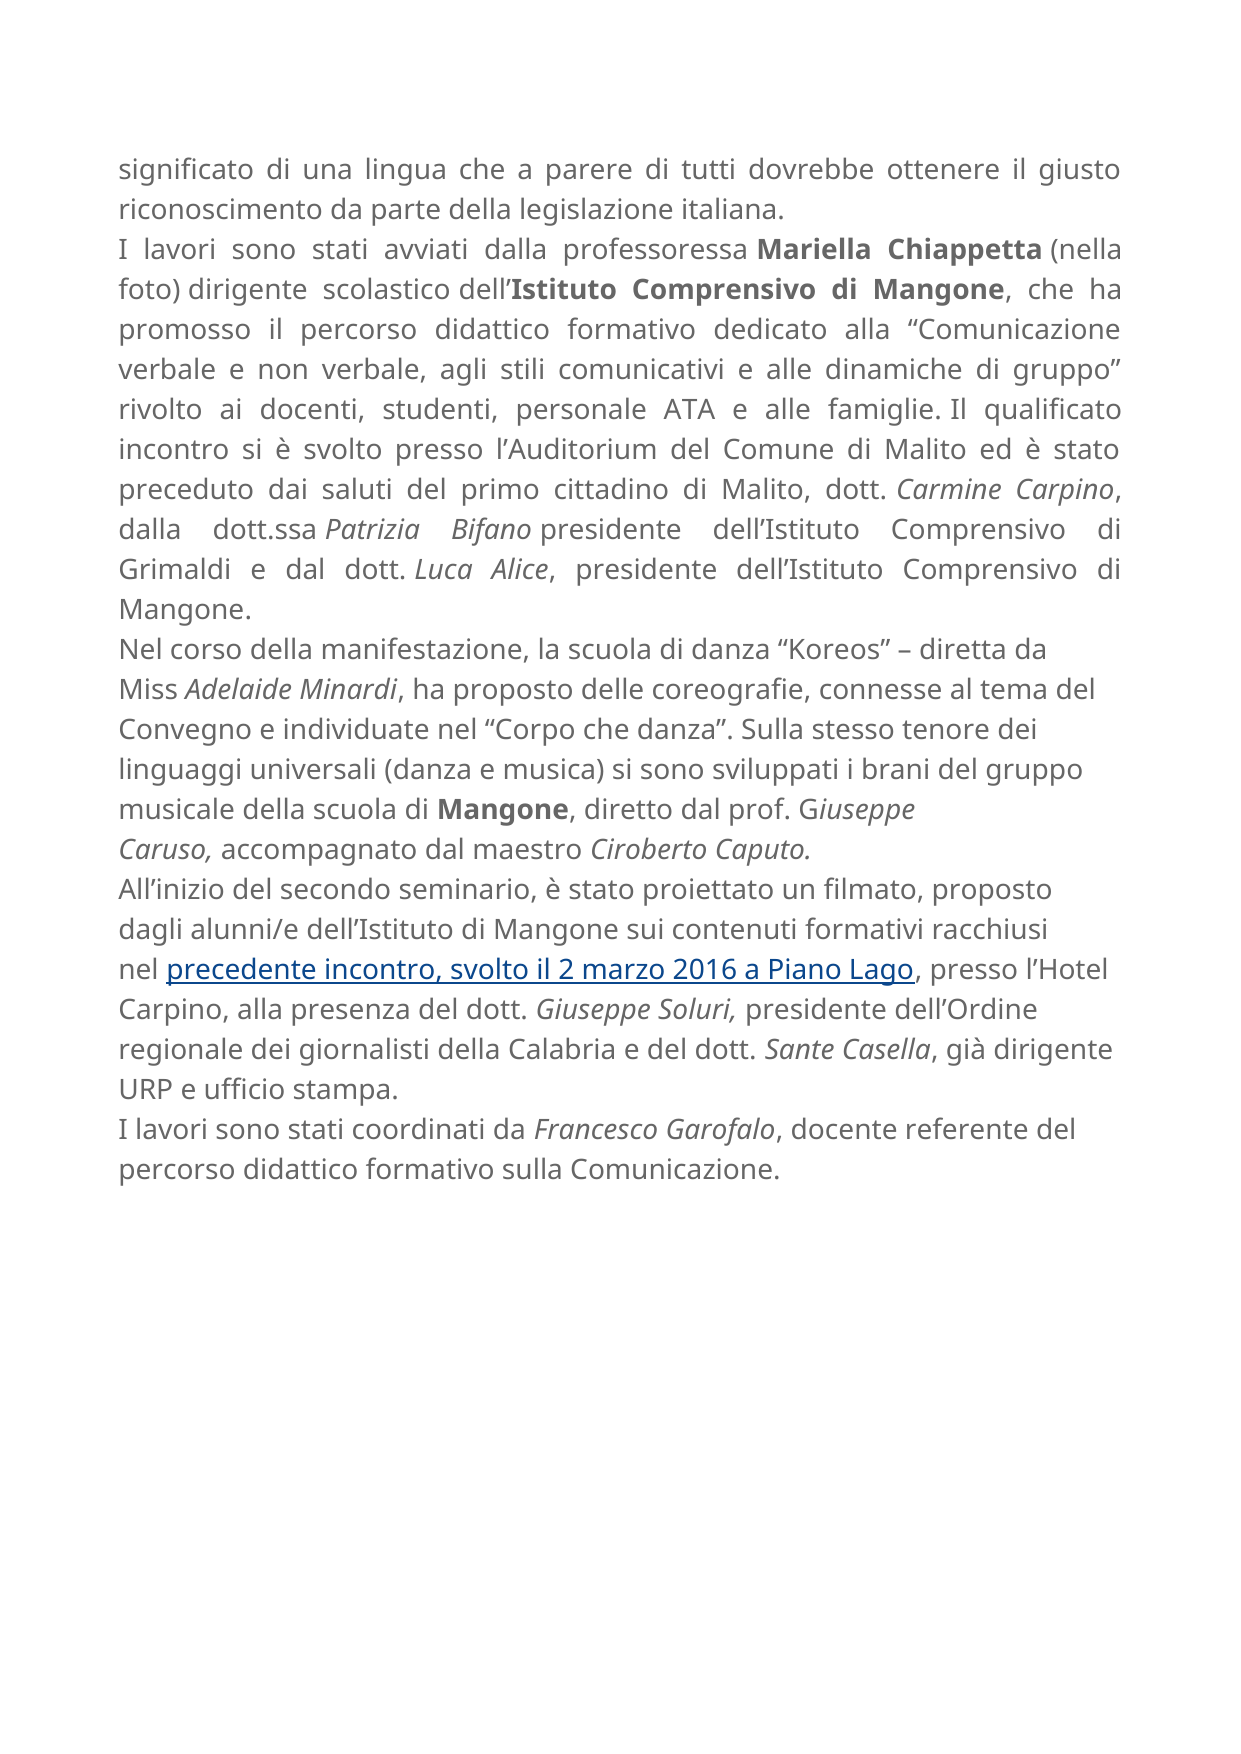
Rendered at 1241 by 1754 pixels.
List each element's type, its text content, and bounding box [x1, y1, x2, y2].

text I lavori sono stati avviati dalla professoressa Mariella Chiappetta (nella foto) dirigente scolastico dell’Istituto Comprensivo di Mangone, che ha promosso il percorso didattico formativo dedicato alla “Comunicazione verbale e non verbale, agli stili comunicativi e alle dinamiche di gruppo” rivolto ai docenti, studenti, personale ATA e alle famiglie. Il qualificato incontro si è svolto presso l’Auditorium del Comune di Malito ed è stato preceduto dai saluti del primo cittadino di Malito, dott. Carmine Carpino, dalla dott.ssa Patrizia Bifano presidente dell’Istituto Comprensivo di Grimaldi e dal dott. Luca Alice, presidente dell’Istituto Comprensivo di Mangone. [118, 228, 1122, 628]
text I lavori sono stati coordinati da Francesco Garofalo, docente referente del percorso didattico formativo sulla Comunicazione. [118, 1108, 1122, 1188]
text All’inizio del secondo seminario, è stato proiettato un filmato, proposto dagli alunni/e dell’Istituto di Mangone sui contenuti formativi racchiusi nel precedente incontro, svolto il 2 marzo 2016 a Piano Lago, presso l’Hotel Carpino, alla presenza del dott. Giuseppe Soluri, presidente dell’Ordine regionale dei giornalisti della Calabria e del dott. Sante Casella, già dirigente URP e ufficio stampa. [118, 868, 1122, 1108]
text Nel corso della manifestazione, la scuola di danza “Koreos” – diretta da Miss Adelaide Minardi, ha proposto delle coreografie, connesse al tema del Convegno e individuate nel “Corpo che danza”. Sulla stesso tenore dei linguaggi universali (danza e musica) si sono sviluppati i brani del gruppo musicale della scuola di Mangone, diretto dal prof. Giuseppe Caruso, accompagnato dal maestro Ciroberto Caputo. [118, 628, 1122, 868]
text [118, 148, 1122, 228]
